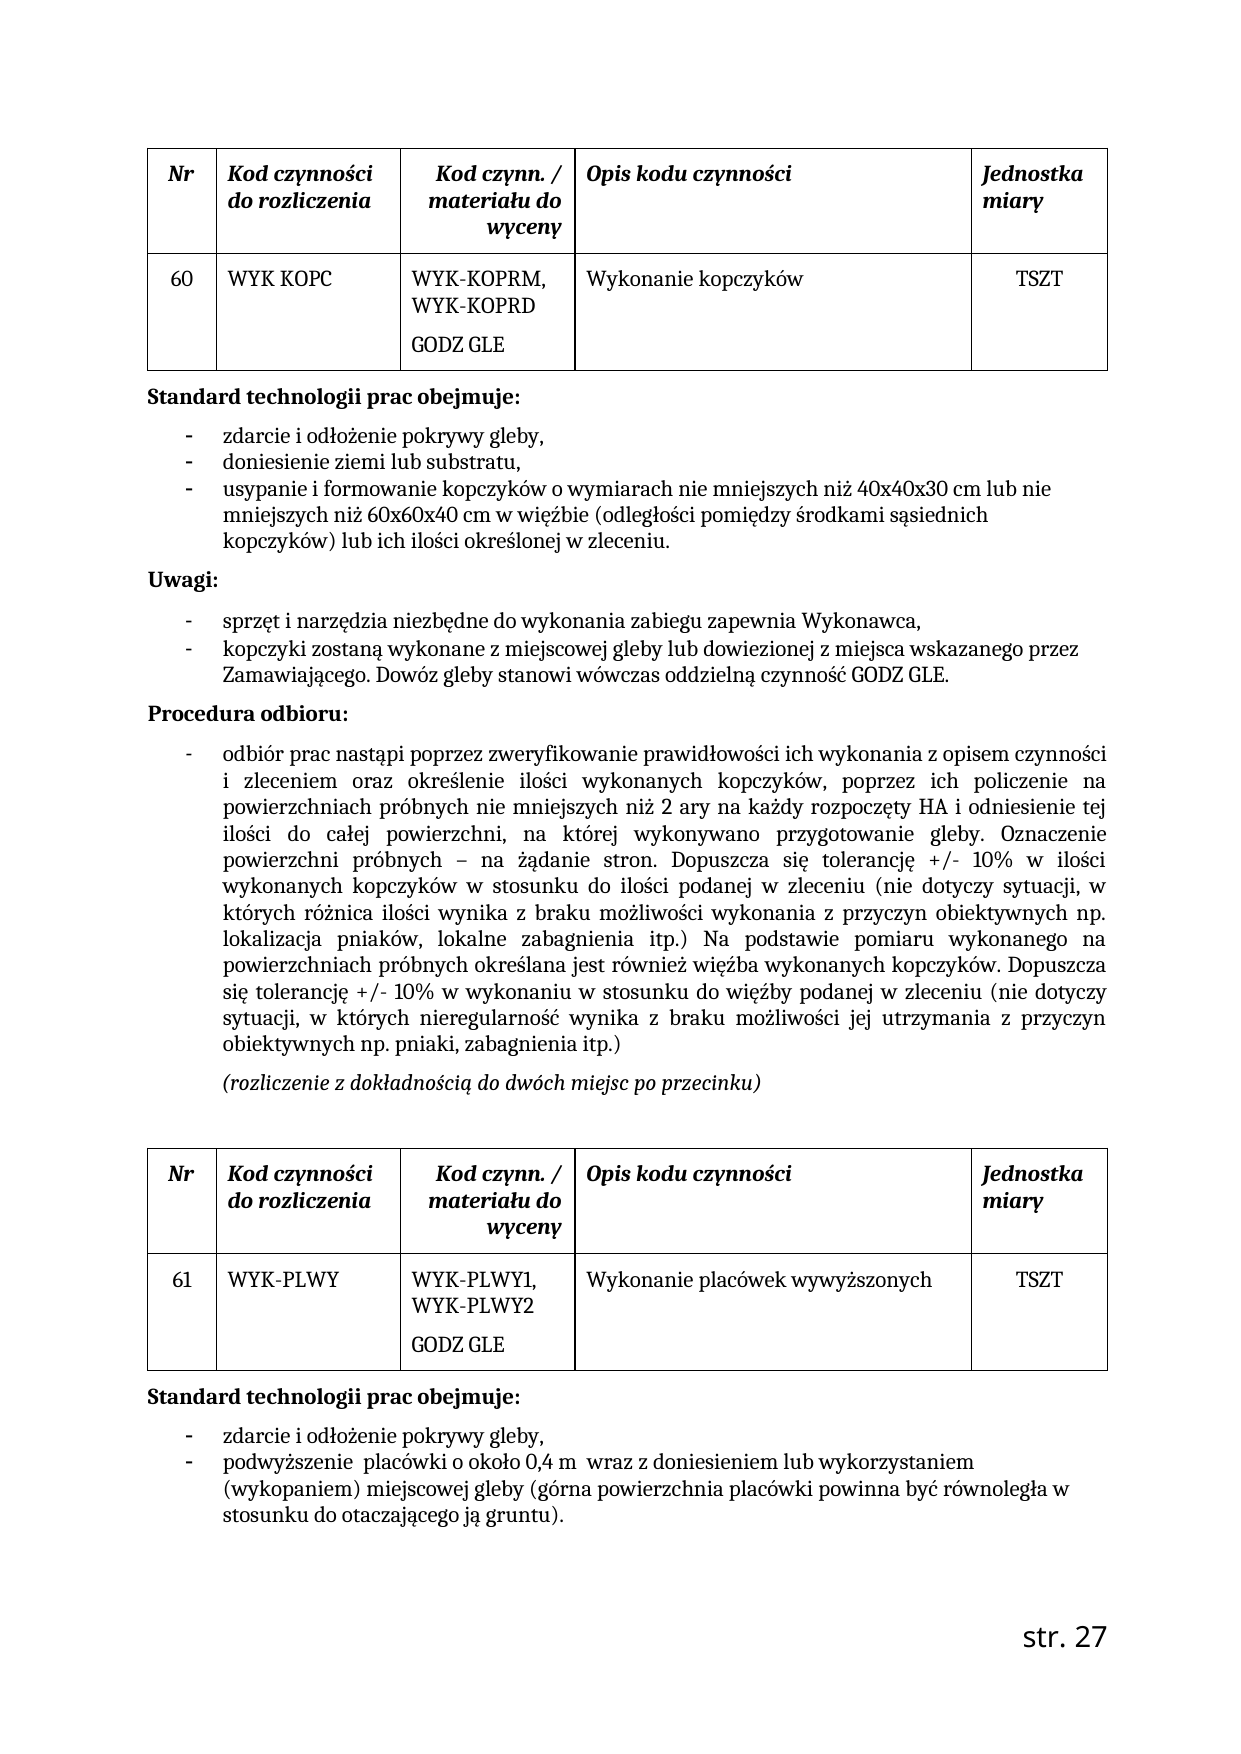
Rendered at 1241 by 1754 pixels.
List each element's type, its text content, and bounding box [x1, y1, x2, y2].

text (rozliczenie z dokładnością do dwóch miejsc po przecinku) [148, 1070, 1107, 1096]
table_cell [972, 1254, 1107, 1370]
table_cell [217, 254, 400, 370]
list usypanie i formowanie kopczyków o wymiarach nie mniejszych niż 40x40x30 cm lub nie mniejszych niż 60x60x40 cm w więźbie (odległości pomiędzy środkami sąsiednich kopczyków) lub ich ilości określonej w zleceniu. [185, 475, 1107, 554]
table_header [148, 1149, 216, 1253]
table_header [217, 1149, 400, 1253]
text Standard technologii prac obejmuje: [148, 384, 1107, 410]
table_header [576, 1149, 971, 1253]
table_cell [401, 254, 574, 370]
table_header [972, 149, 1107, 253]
list kopczyki zostaną wykonane z miejscowej gleby lub dowiezionej z miejsca wskazanego przez Zamawiającego. Dowóz gleby stanowi wówczas oddzielną czynność GODZ GLE. [185, 634, 1107, 688]
list odbiór prac nastąpi poprzez zweryfikowanie prawidłowości ich wykonania z opisem czynności i zleceniem oraz określenie ilości wykonanych kopczyków, poprzez ich policzenie na powierzchniach próbnych nie mniejszych niż 2 ary na każdy rozpoczęty HA i odniesienie tej ilości do całej powierzchni, na której wykonywano przygotowanie gleby. Oznaczenie powierzchni próbnych – na żądanie stron. Dopuszcza się tolerancję +/- 10% w ilości wykonanych kopczyków w stosunku do ilości podanej w zleceniu (nie dotyczy sytuacji, w których różnica ilości wynika z braku możliwości wykonania z przyczyn obiektywnych np. lokalizacja pniaków, lokalne zabagnienia itp.) Na podstawie pomiaru wykonanego na powierzchniach próbnych określana jest również więźba wykonanych kopczyków. Dopuszcza się tolerancję +/- 10% w wykonaniu w stosunku do więźby podanej w zleceniu (nie dotyczy sytuacji, w których nieregularność wynika z braku możliwości jej utrzymania z przyczyn obiektywnych np. pniaki, zabagnienia itp.) [185, 739, 1107, 1057]
list sprzęt i narzędzia niezbędne do wykonania zabiegu zapewnia Wykonawca, [185, 606, 1107, 634]
list podwyższenie placówki o około 0,4 m wraz z doniesieniem lub wykorzystaniem (wykopaniem) miejscowej gleby (górna powierzchnia placówki powinna być równoległa w stosunku do otaczającego ją gruntu). [185, 1449, 1107, 1528]
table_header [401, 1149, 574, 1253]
text Procedura odbioru: [148, 701, 1107, 727]
text Uwagi: [148, 567, 1107, 593]
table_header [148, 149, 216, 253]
list zdarcie i odłożenie pokrywy gleby, [185, 1423, 1107, 1449]
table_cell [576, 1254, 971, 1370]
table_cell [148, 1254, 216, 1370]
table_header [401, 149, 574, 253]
list zdarcie i odłożenie pokrywy gleby, [185, 423, 1107, 449]
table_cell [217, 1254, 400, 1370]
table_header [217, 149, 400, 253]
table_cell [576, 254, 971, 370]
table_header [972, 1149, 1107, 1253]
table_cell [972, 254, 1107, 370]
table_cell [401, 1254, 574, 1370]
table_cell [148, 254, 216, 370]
list doniesienie ziemi lub substratu, [185, 449, 1107, 475]
text Standard technologii prac obejmuje: [148, 1384, 1107, 1410]
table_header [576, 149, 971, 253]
